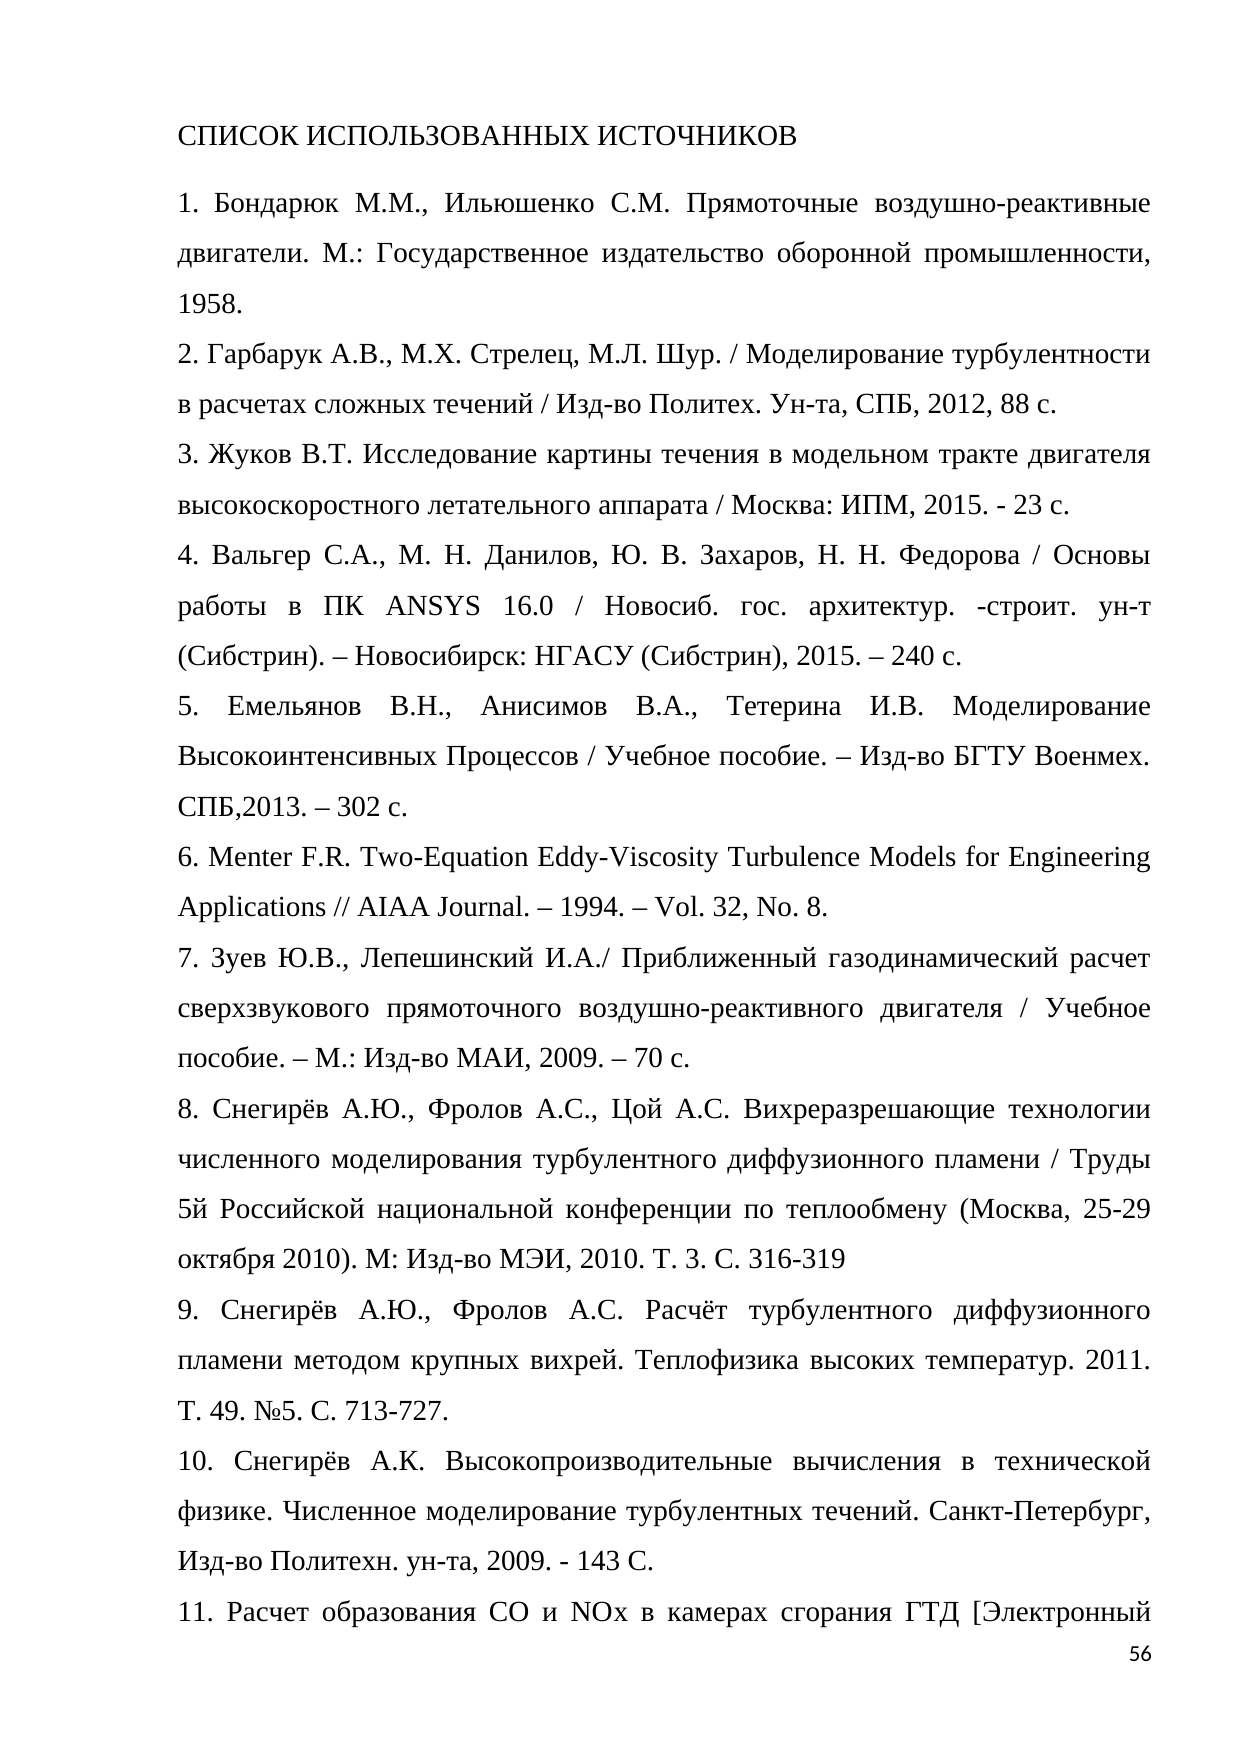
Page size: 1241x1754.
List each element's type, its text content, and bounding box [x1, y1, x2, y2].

list 5. Емельянов В.Н., Анисимов В.А., Тетерина И.В. Моделирование Высокоинтенсивных Процессов / Учебное пособие. – Изд-во БГТУ Военмех. СПБ,2013. – 302 с. [177, 688, 1152, 822]
text 10. Снегирёв А.К. Высокопроизводительные вычисления в технической физике. Численное моделирование турбулентных течений. Санкт-Петербург, Изд-во Политехн. ун-та, 2009. - 143 С. [177, 1443, 1152, 1577]
list 3. Жуков В.Т. Исследование картины течения в модельном тракте двигателя высокоскоростного летательного аппарата / Москва: ИПМ, 2015. - 23 с. [177, 437, 1152, 521]
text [177, 1594, 1152, 1627]
list 6. Menter F.R. Two-Equation Eddy-Viscosity Turbulence Models for Engineering Applications // AIAA Journal. – 1994. – Vol. 32, No. 8. [177, 839, 1152, 923]
list 7. Зуев Ю.В., Лепешинский И.А./ Приближенный газодинамический расчет сверхзвукового прямоточного воздушно-реактивного двигателя / Учебное пособие. – М.: Изд-во МАИ, 2009. – 70 c. [177, 940, 1152, 1074]
list 2. Гарбарук А.В., М.Х. Стрелец, М.Л. Шур. / Моделирование турбулентности в расчетах сложных течений / Изд-во Политех. Ун-та, СПБ, 2012, 88 с. [177, 336, 1152, 420]
list 9. Снегирёв А.Ю., Фролов А.С. Расчёт турбулентного диффузионного пламени методом крупных вихрей. Теплофизика высоких температур. 2011. Т. 49. №5. С. 713-727. [177, 1292, 1152, 1426]
text 1. Бондарюк М.М., Ильюшенко С.М. Прямоточные воздушно-реактивные двигатели. М.: Государственное издательство оборонной промышленности, 1958. [177, 185, 1152, 319]
list 4. Вальгер С.А., М. Н. Данилов, Ю. В. Захаров, Н. Н. Федорова / Основы работы в ПК ANSYS 16.0 / Новосиб. гос. архитектур. -строит. ун-т (Сибстрин). – Новосибирск: НГАСУ (Сибстрин), 2015. – 240 с. [177, 537, 1152, 671]
text 8. Снегирёв А.Ю., Фролов А.С., Цой А.С. Вихреразрешающие технологии численного моделирования турбулентного диффузионного пламени / Труды 5й Российской национальной конференции по теплообмену (Москва, 25-29 октября 2010). М: Изд-во МЭИ, 2010. Т. 3. С. 316-319 [177, 1091, 1152, 1275]
text СПИСОК ИСПОЛЬЗОВАННЫХ ИСТОЧНИКОВ [177, 118, 1152, 152]
